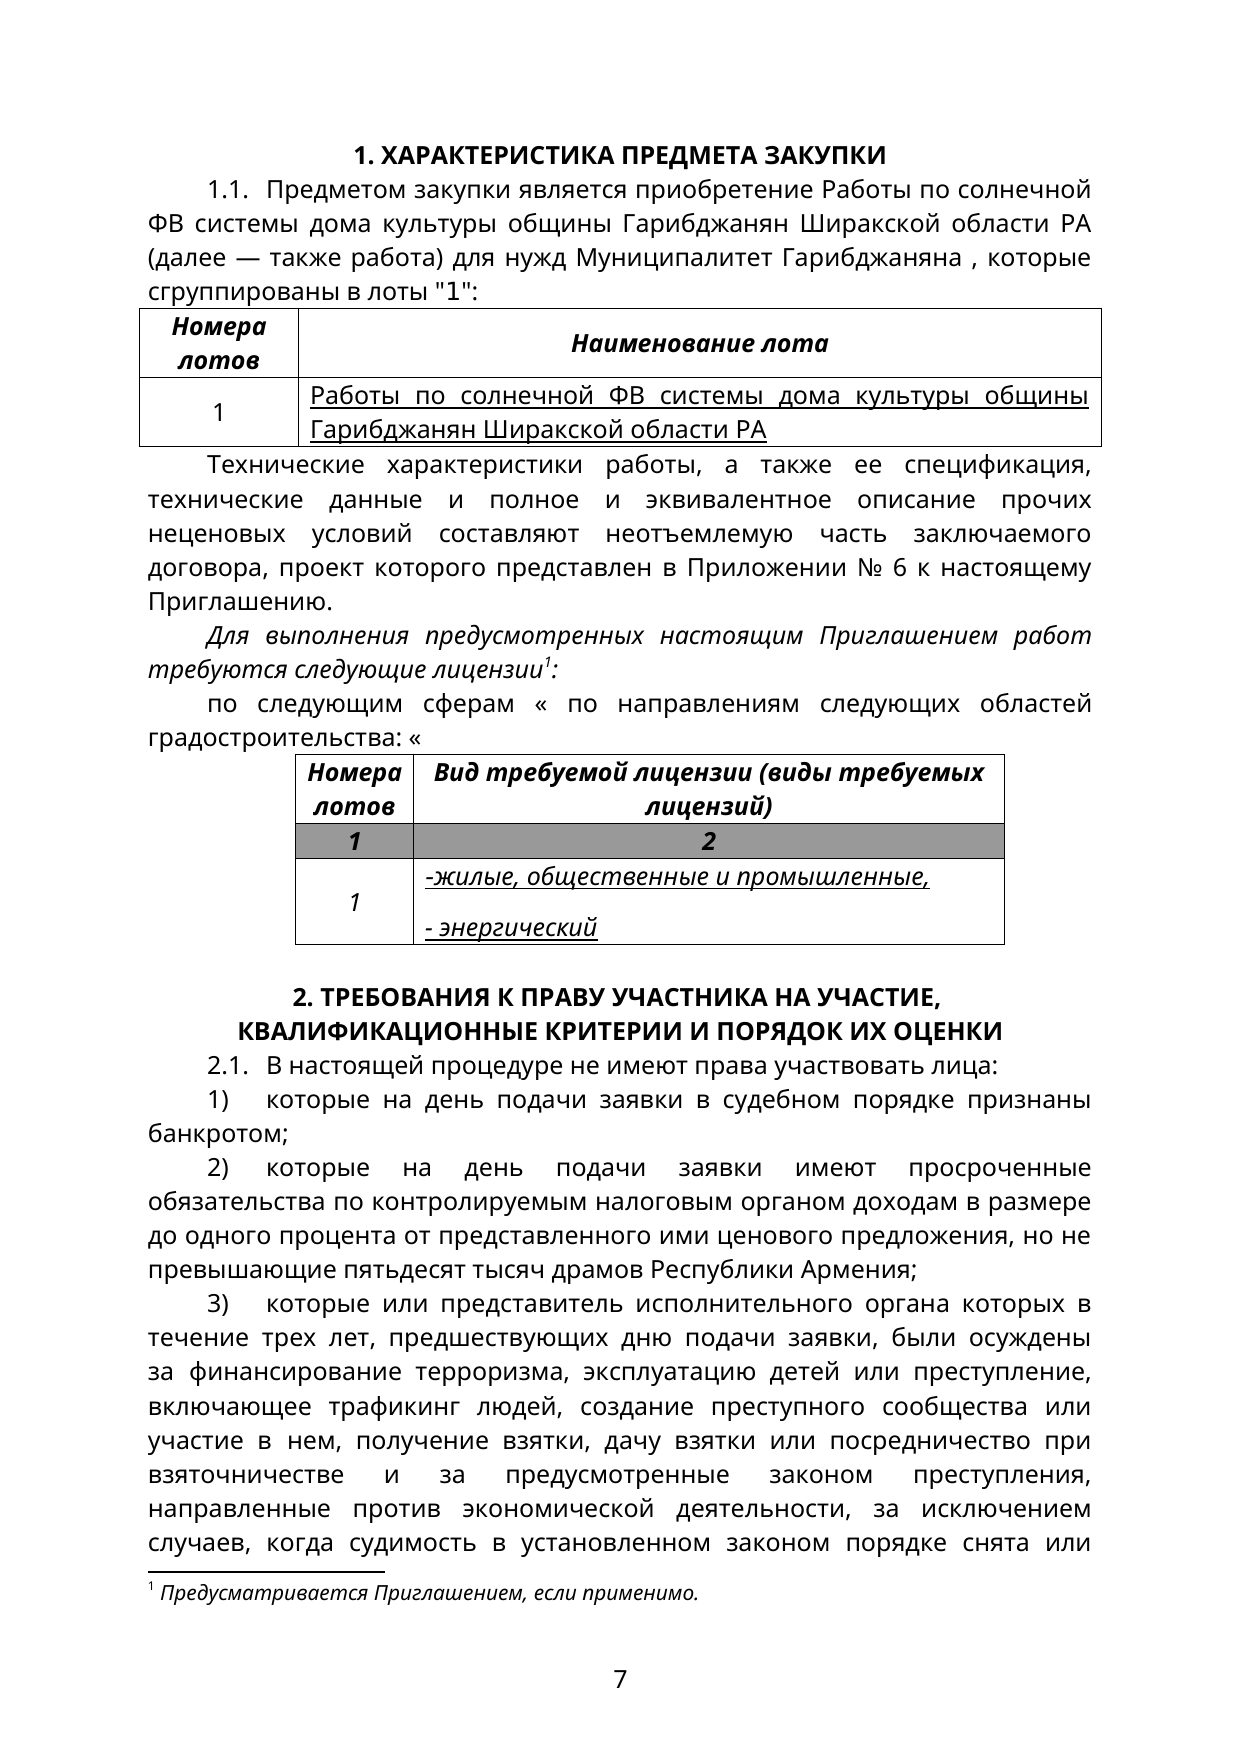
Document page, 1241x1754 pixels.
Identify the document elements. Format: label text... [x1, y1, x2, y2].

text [148, 1286, 1092, 1559]
subtitle 1.1. Предметом закупки является приобретение Работы по солнечной ФВ системы дома культуры общины Гарибджанян Ширакской области РА (далее — также работа) для нужд Муниципалитет Гарибджаняна , которые сгруппированы в лоты "1": [148, 172, 1092, 308]
table_header Номера лотов [296, 755, 413, 823]
text 1) которые на день подачи заявки в судебном порядке признаны банкротом; [148, 1081, 1092, 1149]
text 2) которые на день подачи заявки имеют просроченные обязательства по контролируемым налоговым органом доходам в размере до одного процента от представленного ими ценового предложения, но не превышающие пятьдесят тысяч драмов Республики Армения; [148, 1149, 1092, 1286]
table_header Вид требуемой лицензии (виды требуемых лицензий) [414, 755, 1004, 823]
table_header Номера лотов [140, 309, 298, 377]
table_cell 1 [296, 824, 413, 858]
text 2. ТРЕБОВАНИЯ К ПРАВУ УЧАСТНИКА НА УЧАСТИЕ, КВАЛИФИКАЦИОННЫЕ КРИТЕРИИ И ПОРЯДОК ИХ ОЦЕНКИ [148, 979, 1092, 1047]
text 1. ХАРАКТЕРИСТИКА ПРЕДМЕТА ЗАКУПКИ [148, 137, 1092, 172]
table_cell -жилые, общественные и промышленные, - энергический [414, 859, 1004, 944]
table_cell 1 [140, 378, 298, 446]
text по следующим сферам « по направлениям следующих областей градостроительства: « [148, 686, 1092, 754]
table_cell Работы по солнечной ФВ системы дома культуры общины Гарибджанян Ширакской области РА [299, 378, 1101, 446]
text Технические характеристики работы, а также ее спецификация, технические данные и полное и эквивалентное описание прочих неценовых условий составляют неотъемлемую часть заключаемого договора, проект которого представлен в Приложении № 6 к настоящему Приглашению. [148, 447, 1092, 617]
table_cell 2 [414, 824, 1004, 858]
text Для выполнения предусмотренных настоящим Приглашением работ требуются следующие лицензии: [148, 617, 1092, 686]
table_header Наименование лота [299, 309, 1101, 377]
text 2.1. В настоящей процедуре не имеют права участвовать лица: [148, 1047, 1092, 1081]
table_cell 1 [296, 859, 413, 944]
